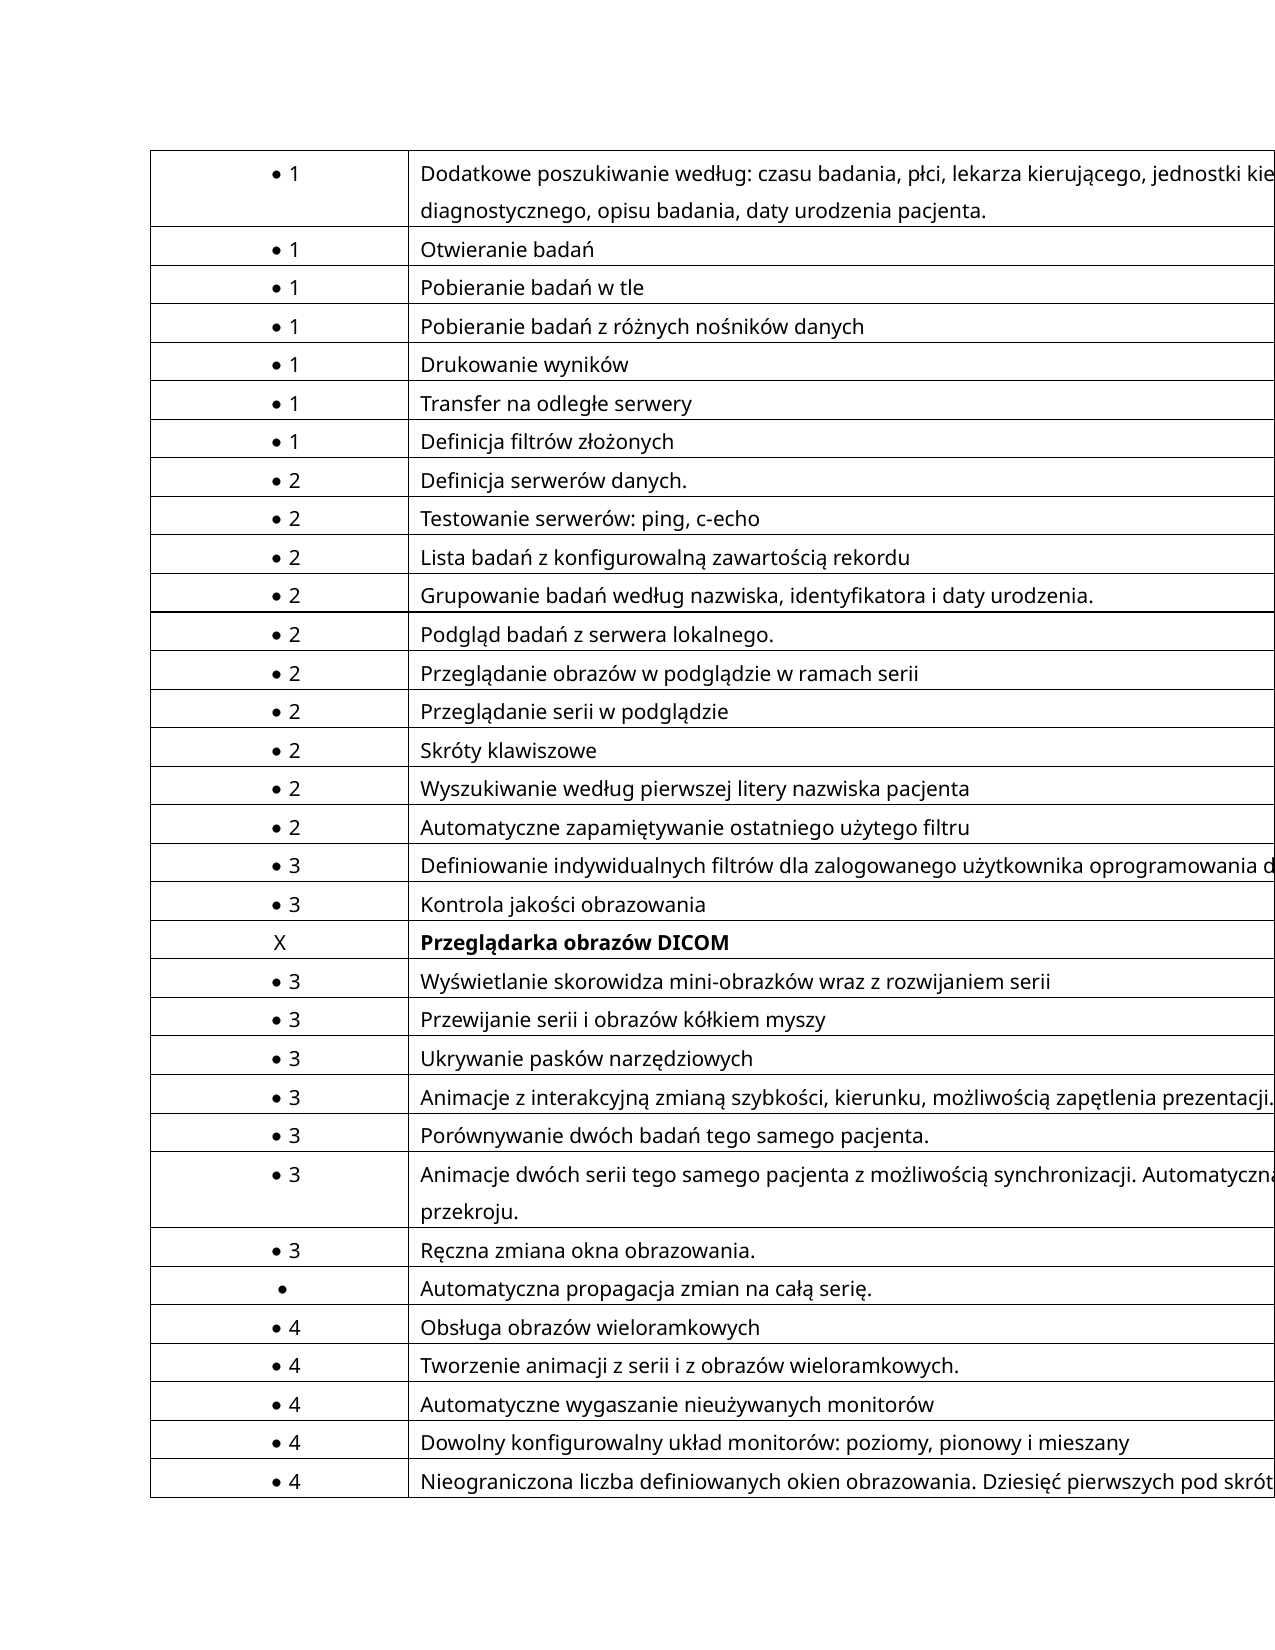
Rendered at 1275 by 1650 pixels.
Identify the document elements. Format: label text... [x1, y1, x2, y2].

table_cell 4 [151, 1459, 408, 1497]
table_cell Dowolny konfigurowalny układ monitorów: poziomy, pionowy i mieszany [409, 1421, 1274, 1458]
table_cell Przeglądarka obrazów DICOM [409, 921, 1274, 958]
table_cell Definiowanie indywidualnych filtrów dla zalogowanego użytkownika oprogramowania diagnostycznego [409, 844, 1274, 881]
table_cell Pobieranie badań z różnych nośników danych [409, 304, 1274, 342]
table_cell 1 [151, 227, 408, 264]
table_cell Skróty klawiszowe [409, 728, 1274, 766]
table_cell Automatyczna propagacja zmian na całą serię. [409, 1267, 1274, 1304]
table_cell 3 [151, 1114, 408, 1151]
table_cell Automatyczne wygaszanie nieużywanych monitorów [409, 1382, 1274, 1420]
table_cell 1 [151, 304, 408, 342]
table_cell 4 [151, 1305, 408, 1343]
table_cell 4 [151, 1421, 408, 1458]
table_cell 2 [151, 805, 408, 843]
table_cell 2 [151, 574, 408, 611]
table_cell 4 [151, 1344, 408, 1381]
table_cell Kontrola jakości obrazowania [409, 882, 1274, 920]
table_cell 3 [151, 1075, 408, 1112]
table_cell X [151, 921, 408, 958]
table_cell 1 [151, 420, 408, 457]
table_cell Dodatkowe poszukiwanie według: czasu badania, płci, lekarza kierującego, jednostki kierującej, aparatu diagnostycznego, opisu badania, daty urodzenia pacjenta. [409, 151, 1274, 226]
table_cell 2 [151, 458, 408, 496]
table_cell Animacje z interakcyjną zmianą szybkości, kierunku, możliwością zapętlenia prezentacji. [409, 1075, 1274, 1112]
table_cell 1 [151, 381, 408, 419]
table_cell Przewijanie serii i obrazów kółkiem myszy [409, 998, 1274, 1035]
table_cell Otwieranie badań [409, 227, 1274, 264]
table_cell Definicja filtrów złożonych [409, 420, 1274, 457]
table_cell Ręczna zmiana okna obrazowania. [409, 1228, 1274, 1266]
table_cell Wyświetlanie skorowidza mini-obrazków wraz z rozwijaniem serii [409, 959, 1274, 997]
table_cell Ukrywanie pasków narzędziowych [409, 1036, 1274, 1074]
table_cell 2 [151, 651, 408, 688]
table_cell 3 [151, 1152, 408, 1227]
table_cell 3 [151, 959, 408, 997]
table_cell Grupowanie badań według nazwiska, identyfikatora i daty urodzenia. [409, 574, 1274, 611]
table_cell Drukowanie wyników [409, 343, 1274, 380]
table_cell Podgląd badań z serwera lokalnego. [409, 613, 1274, 650]
table_cell 1 [151, 266, 408, 303]
table_cell 2 [151, 690, 408, 727]
table_cell 3 [151, 1036, 408, 1074]
table_cell Wyszukiwanie według pierwszej litery nazwiska pacjenta [409, 767, 1274, 804]
table_cell Przeglądanie serii w podglądzie [409, 690, 1274, 727]
table_cell Tworzenie animacji z serii i z obrazów wieloramkowych. [409, 1344, 1274, 1381]
table_cell 2 [151, 613, 408, 650]
table_cell 2 [151, 767, 408, 804]
table_cell Pobieranie badań w tle [409, 266, 1274, 303]
table_cell Definicja serwerów danych. [409, 458, 1274, 496]
table_cell Lista badań z konfigurowalną zawartością rekordu [409, 535, 1274, 573]
table_cell Porównywanie dwóch badań tego samego pacjenta. [409, 1114, 1274, 1151]
table_cell 3 [151, 882, 408, 920]
table_cell Testowanie serwerów: ping, c-echo [409, 497, 1274, 534]
table_cell [151, 1267, 408, 1304]
table_cell Automatyczne zapamiętywanie ostatniego użytego filtru [409, 805, 1274, 843]
table_cell Obsługa obrazów wieloramkowych [409, 1305, 1274, 1343]
table_cell 4 [151, 1382, 408, 1420]
table_cell 1 [151, 151, 408, 226]
table_cell Nieograniczona liczba definiowanych okien obrazowania. Dziesięć pierwszych pod skrótami klawiszowymi. [409, 1459, 1274, 1497]
table_cell 2 [151, 497, 408, 534]
table_cell 3 [151, 844, 408, 881]
table_cell 3 [151, 998, 408, 1035]
table_cell 2 [151, 728, 408, 766]
table_cell 2 [151, 535, 408, 573]
table_cell Animacje dwóch serii tego samego pacjenta z możliwością synchronizacji. Automatyczna synchronizacja czasu i przekroju. [409, 1152, 1274, 1227]
table_cell Przeglądanie obrazów w podglądzie w ramach serii [409, 651, 1274, 688]
table_cell Transfer na odległe serwery [409, 381, 1274, 419]
table_cell 1 [151, 343, 408, 380]
table_cell 3 [151, 1228, 408, 1266]
